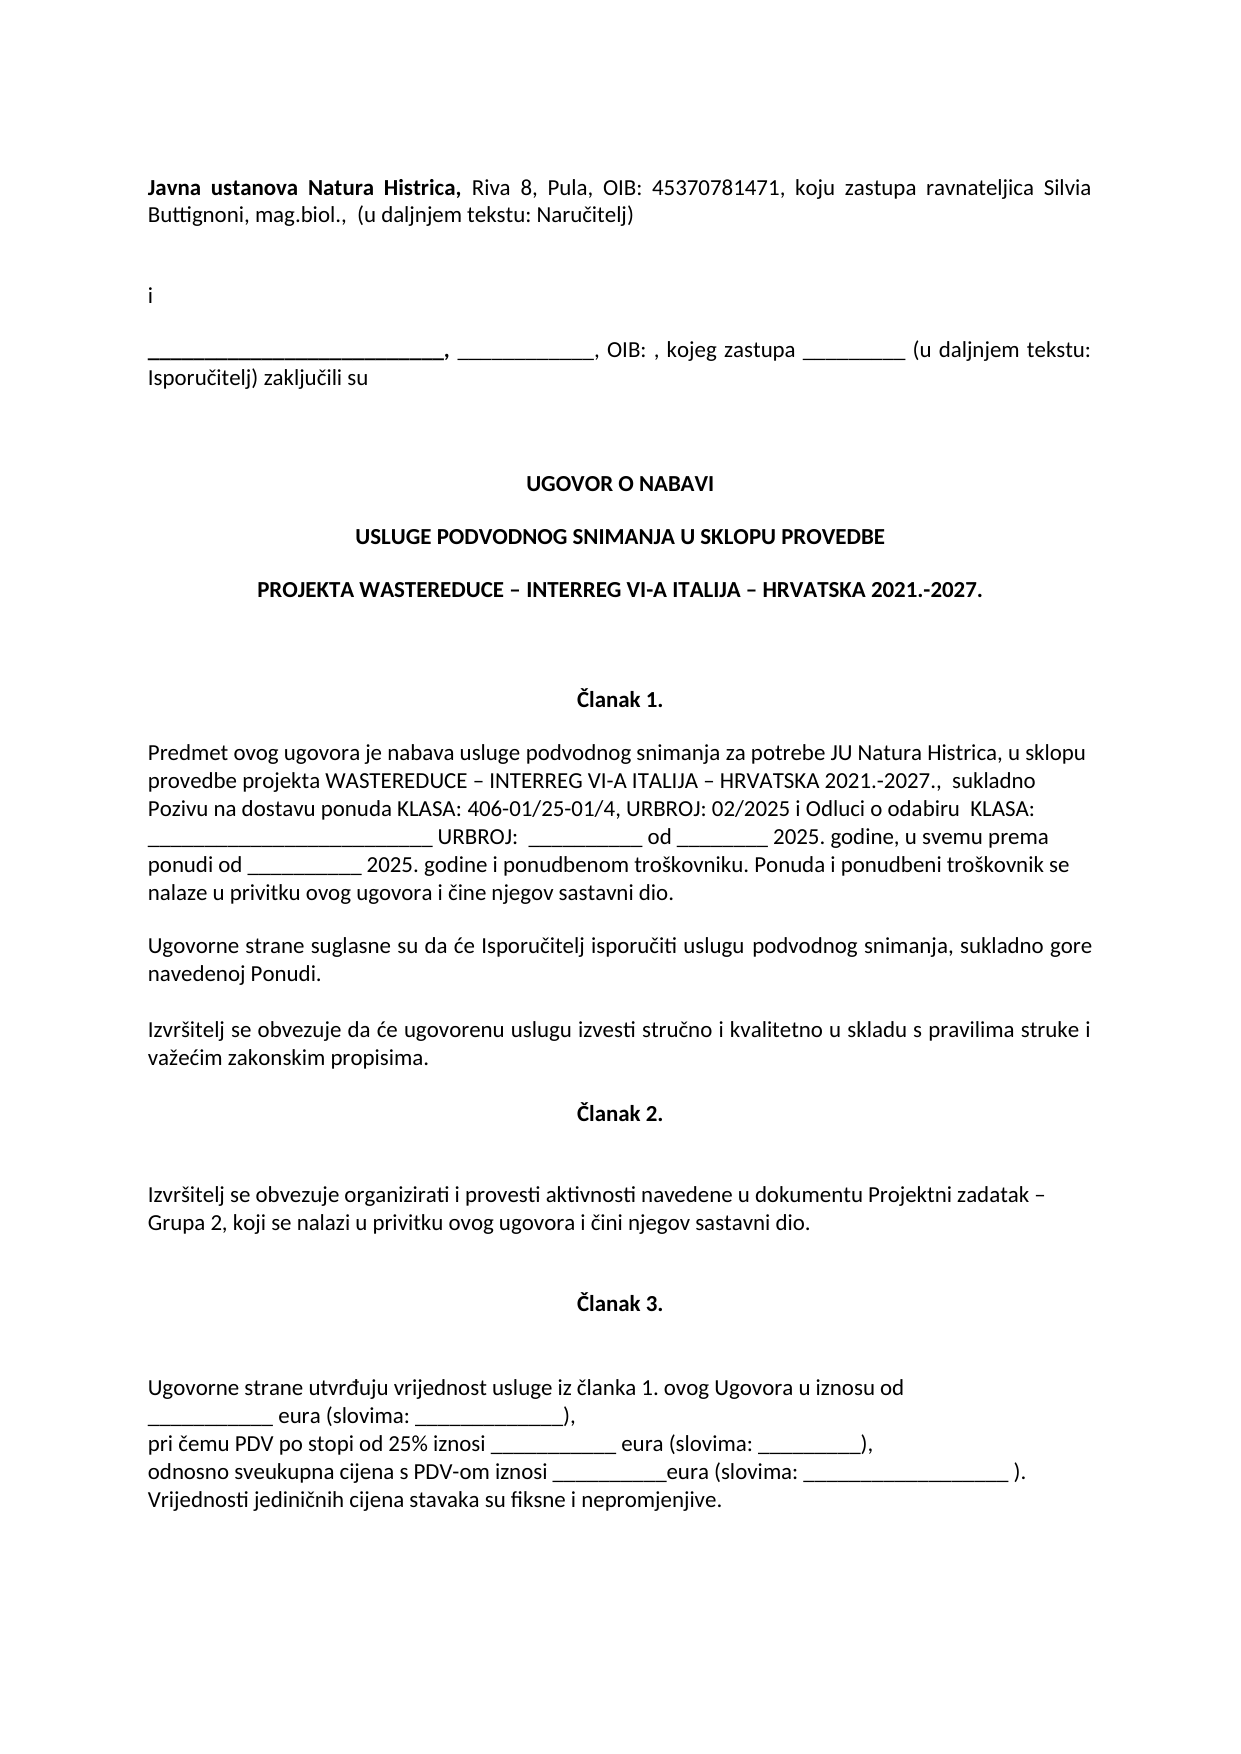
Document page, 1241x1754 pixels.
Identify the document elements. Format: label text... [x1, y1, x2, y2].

text PROJEKTA WASTEREDUCE – INTERREG VI-A ITALIJA – HRVATSKA 2021.-2027. [148, 575, 1093, 603]
text Članak 3. [148, 1289, 1093, 1317]
text __________________________, ____________, OIB: , kojeg zastupa _________ (u daljnjem tekstu: Isporučitelj) zaključili su [148, 335, 1093, 391]
text Izvršitelj se obvezuje organizirati i provesti aktivnosti navedene u dokumentu Projektni zadatak – Grupa 2, koji se nalazi u privitku ovog ugovora i čini njegov sastavni dio. [148, 1180, 1093, 1236]
text pri čemu PDV po stopi od 25% iznosi ___________ eura (slovima: _________), [148, 1429, 1093, 1457]
text Izvršitelj se obvezuje da će ugovorenu uslugu izvesti stručno i kvalitetno u skladu s pravilima struke i važećim zakonskim propisima. [148, 1015, 1093, 1071]
text Članak 1. [148, 685, 1093, 713]
text Ugovorne strane utvrđuju vrijednost usluge iz članka 1. ovog Ugovora u iznosu od [148, 1373, 1093, 1401]
text ___________ eura (slovima: _____________), [148, 1401, 1093, 1429]
text Članak 2. [148, 1099, 1093, 1127]
text Vrijednosti jediničnih cijena stavaka su fiksne i nepromjenjive. [148, 1486, 1093, 1513]
text odnosno sveukupna cijena s PDV-om iznosi __________eura (slovima: __________________ ). [148, 1457, 1093, 1486]
text Predmet ovog ugovora je nabava usluge podvodnog snimanja za potrebe JU Natura Histrica, u sklopu provedbe projekta WASTEREDUCE – INTERREG VI-A ITALIJA – HRVATSKA 2021.-2027., sukladno Pozivu na dostavu ponuda KLASA: 406-01/25-01/4, URBROJ: 02/2025 i Odluci o odabiru KLASA: _________________________ URBROJ: __________ od ________ 2025. godine, u svemu prema ponudi od __________ 2025. godine i ponudbenom troškovniku. Ponuda i ponudbeni troškovnik se nalaze u privitku ovog ugovora i čine njegov sastavni dio. [148, 738, 1093, 906]
text Javna ustanova Natura Histrica, Riva 8, Pula, OIB: 45370781471, koju zastupa ravnateljica Silvia Buttignoni, mag.biol., (u daljnjem tekstu: Naručitelj) [148, 173, 1093, 229]
text UGOVOR O NABAVI [148, 469, 1093, 497]
text i [148, 282, 1093, 310]
text USLUGE PODVODNOG SNIMANJA U SKLOPU PROVEDBE [148, 522, 1093, 550]
text Ugovorne strane suglasne su da će Isporučitelj isporučiti uslugu podvodnog snimanja, sukladno gore navedenoj Ponudi. [148, 931, 1093, 987]
